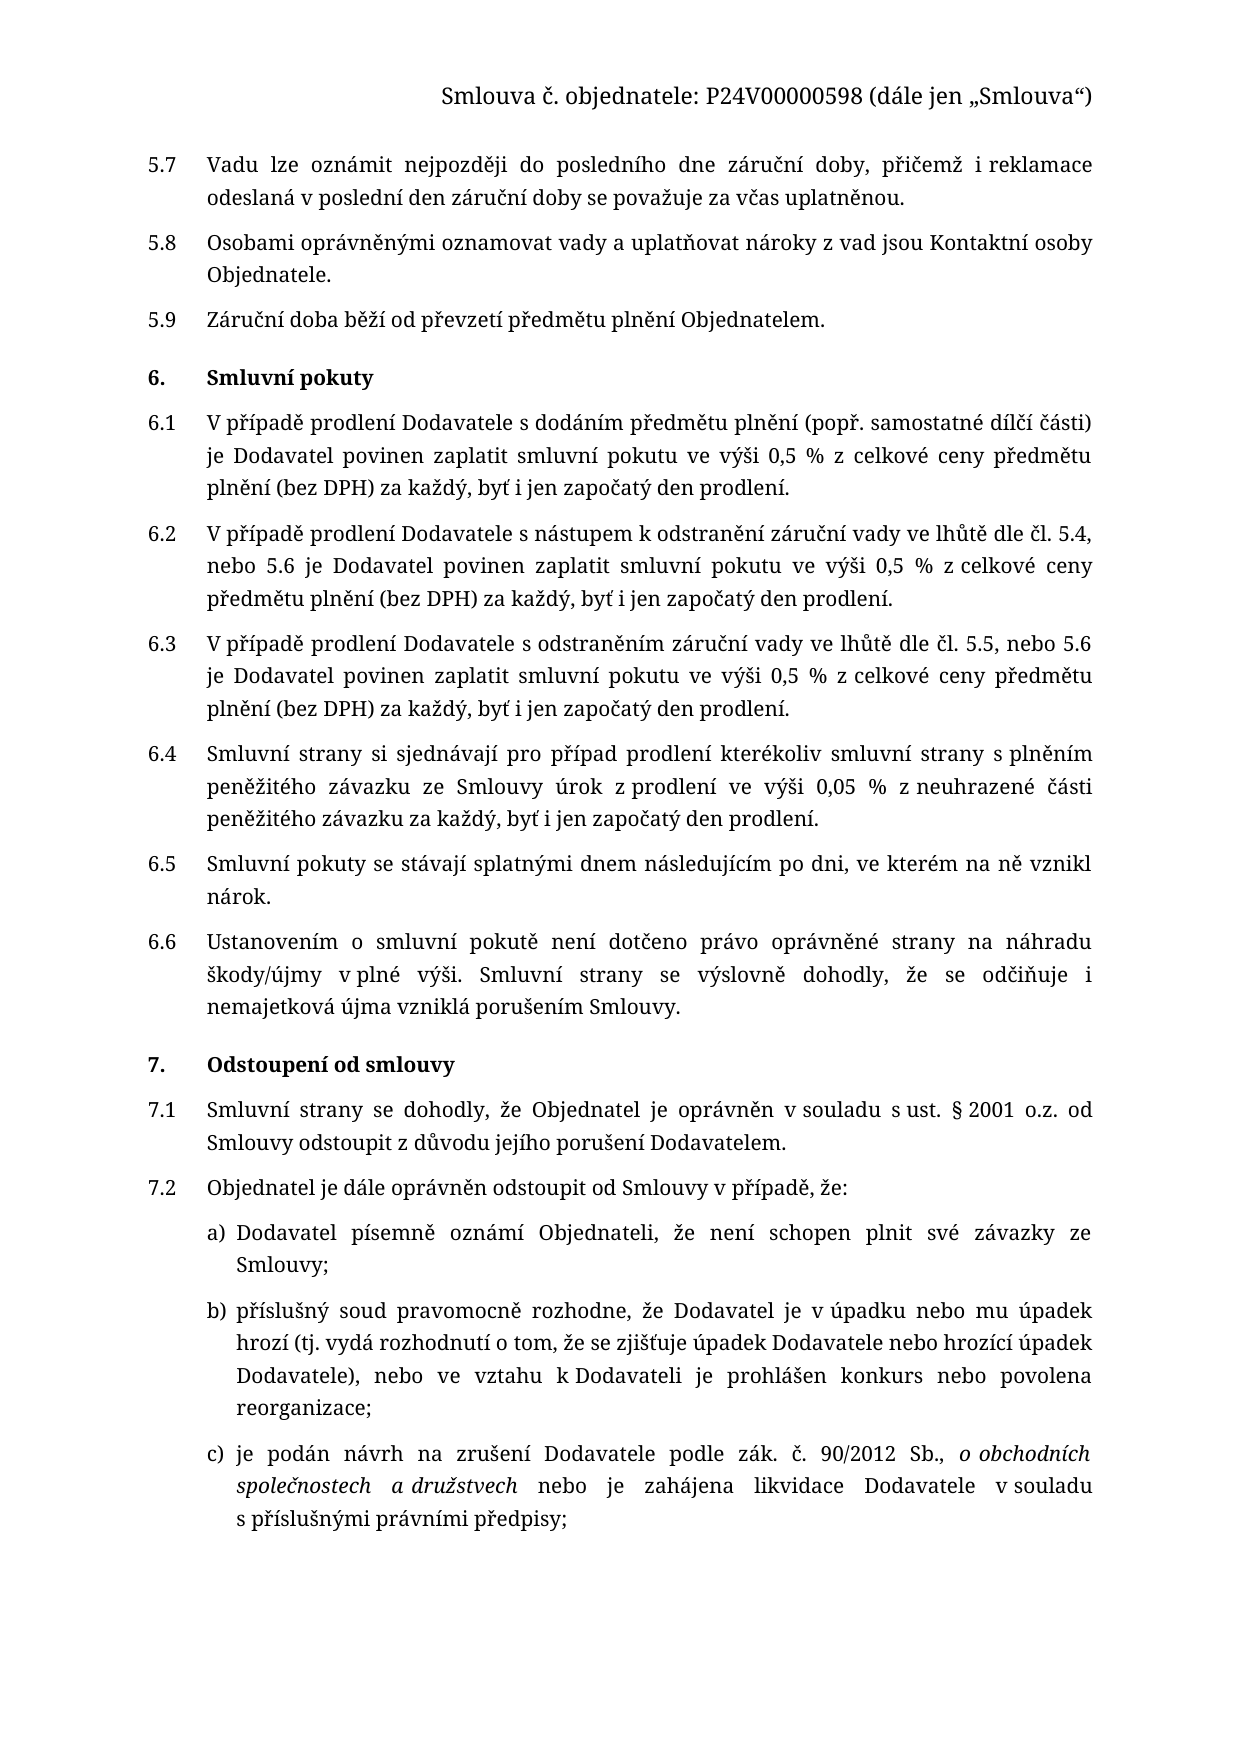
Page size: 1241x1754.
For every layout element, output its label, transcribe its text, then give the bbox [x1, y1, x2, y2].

list Dodavatel písemně oznámí Objednateli, že není schopen plnit své závazky ze Smlouvy; [207, 1218, 1093, 1279]
list V případě prodlení Dodavatele s dodáním předmětu plnění (popř. samostatné dílčí části) je Dodavatel povinen zaplatit smluvní pokutu ve výši 0,5 % z celkové ceny předmětu plnění (bez DPH) za každý, byť i jen započatý den prodlení. [148, 408, 1093, 502]
list Objednatel je dále oprávněn odstoupit od Smlouvy v případě, že: [148, 1173, 1093, 1201]
list Odstoupení od smlouvy [148, 1050, 1093, 1078]
list příslušný soud pravomocně rozhodne, že Dodavatel je v úpadku nebo mu úpadek hrozí (tj. vydá rozhodnutí o tom, že se zjišťuje úpadek Dodavatele nebo hrozící úpadek Dodavatele), nebo ve vztahu k Dodavateli je prohlášen konkurs nebo povolena reorganizace; [207, 1296, 1093, 1422]
list Záruční doba běží od převzetí předmětu plnění Objednatelem. [148, 306, 1093, 334]
list Vadu lze oznámit nejpozději do posledního dne záruční doby, přičemž i reklamace odeslaná v poslední den záruční doby se považuje za včas uplatněnou. [148, 150, 1093, 211]
list Smluvní strany si sjednávají pro případ prodlení kterékoliv smluvní strany s plněním peněžitého závazku ze Smlouvy úrok z prodlení ve výši 0,05 % z neuhrazené části peněžitého závazku za každý, byť i jen započatý den prodlení. [148, 739, 1093, 833]
list Smluvní pokuty [148, 363, 1093, 392]
list V případě prodlení Dodavatele s nástupem k odstranění záruční vady ve lhůtě dle čl. 5.4, nebo 5.6 je Dodavatel povinen zaplatit smluvní pokutu ve výši 0,5 % z celkové ceny předmětu plnění (bez DPH) za každý, byť i jen započatý den prodlení. [148, 519, 1093, 612]
list Smluvní strany se dohodly, že Objednatel je oprávněn v souladu s ust. § 2001 o.z. od Smlouvy odstoupit z důvodu jejího porušení Dodavatelem. [148, 1095, 1093, 1156]
list je podán návrh na zrušení Dodavatele podle zák. č. 90/2012 Sb., o obchodních společnostech a družstvech nebo je zahájena likvidace Dodavatele v souladu s příslušnými právními předpisy; [207, 1439, 1093, 1532]
list Ustanovením o smluvní pokutě není dotčeno právo oprávněné strany na náhradu škody/újmy v plné výši. Smluvní strany se výslovně dohodly, že se odčiňuje i nemajetková újma vzniklá porušením Smlouvy. [148, 927, 1093, 1021]
list V případě prodlení Dodavatele s odstraněním záruční vady ve lhůtě dle čl. 5.5, nebo 5.6 je Dodavatel povinen zaplatit smluvní pokutu ve výši 0,5 % z celkové ceny předmětu plnění (bez DPH) za každý, byť i jen započatý den prodlení. [148, 629, 1093, 723]
list Smluvní pokuty se stávají splatnými dnem následujícím po dni, ve kterém na ně vznikl nárok. [148, 849, 1093, 911]
list Osobami oprávněnými oznamovat vady a uplatňovat nároky z vad jsou Kontaktní osoby Objednatele. [148, 228, 1093, 289]
